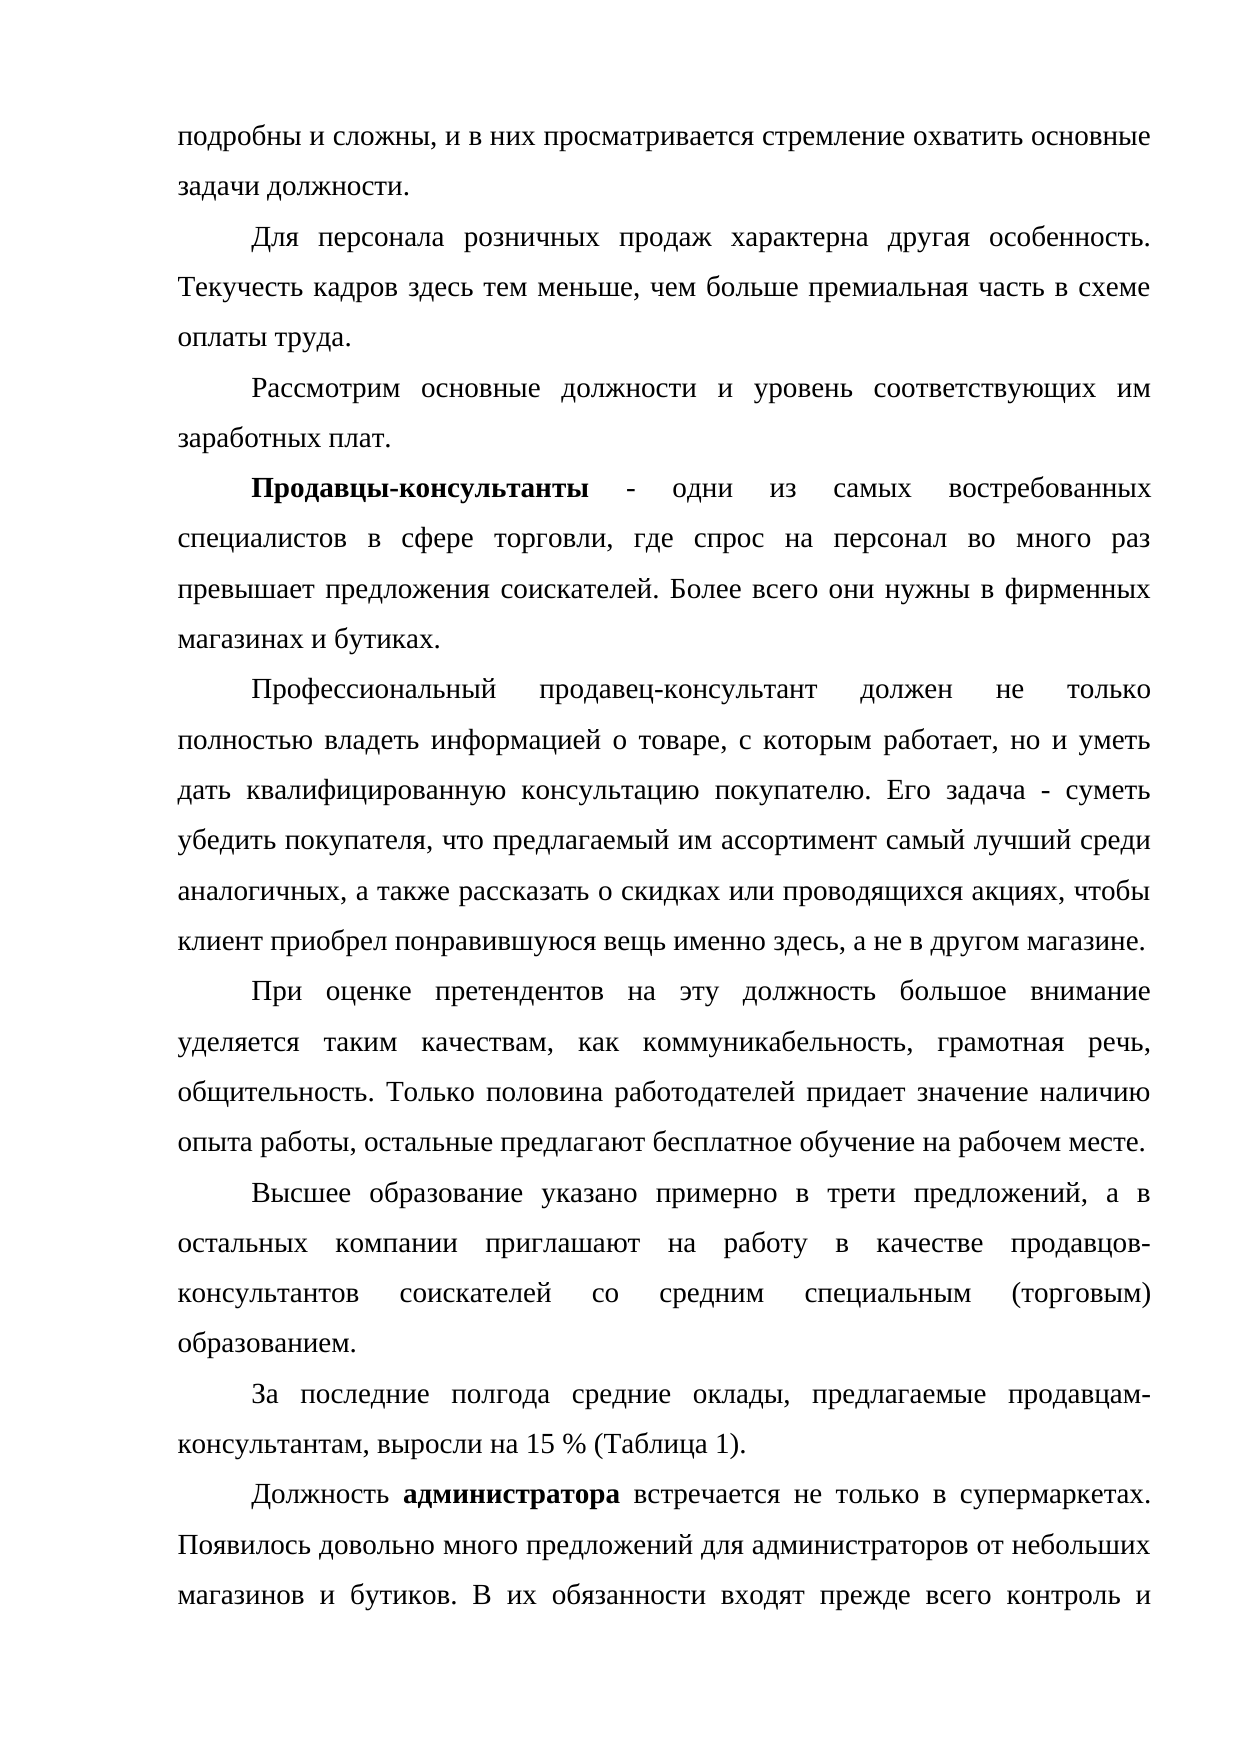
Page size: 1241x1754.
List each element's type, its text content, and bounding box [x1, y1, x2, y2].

text Продавцы-консультанты - одни из самых востребованных специалистов в сфере торговли, где спрос на персонал во много раз превышает предложения соискателей. Более всего они нужны в фирменных магазинах и бутиках. [177, 470, 1152, 655]
text За последние полгода средние оклады, предлагаемые продавцам-консультантам, выросли на 15 % (Таблица 1). [177, 1376, 1152, 1460]
text Для персонала розничных продаж характерна другая особенность. Текучесть кадров здесь тем меньше, чем больше премиальная часть в схеме оплаты труда. [177, 219, 1152, 353]
text При оценке претендентов на эту должность большое внимание уделяется таким качествам, как коммуникабельность, грамотная речь, общительность. Только половина работодателей придает значение наличию опыта работы, остальные предлагают бесплатное обучение на рабочем месте. [177, 973, 1152, 1158]
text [177, 1477, 1152, 1611]
text Высшее образование указано примерно в трети предложений, а в остальных компании приглашают на работу в качестве продавцов-консультантов соискателей со средним специальным (торговым) образованием. [177, 1175, 1152, 1359]
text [177, 118, 1152, 202]
text Профессиональный продавец-консультант должен не только полностью владеть информацией о товаре, с которым работает, но и уметь дать квалифицированную консультацию покупателю. Его задача - суметь убедить покупателя, что предлагаемый им ассортимент самый лучший среди аналогичных, а также рассказать о скидках или проводящихся акциях, чтобы клиент приобрел понравившуюся вещь именно здесь, а не в другом магазине. [177, 672, 1152, 957]
text Рассмотрим основные должности и уровень соответствующих им заработных плат. [177, 370, 1152, 453]
